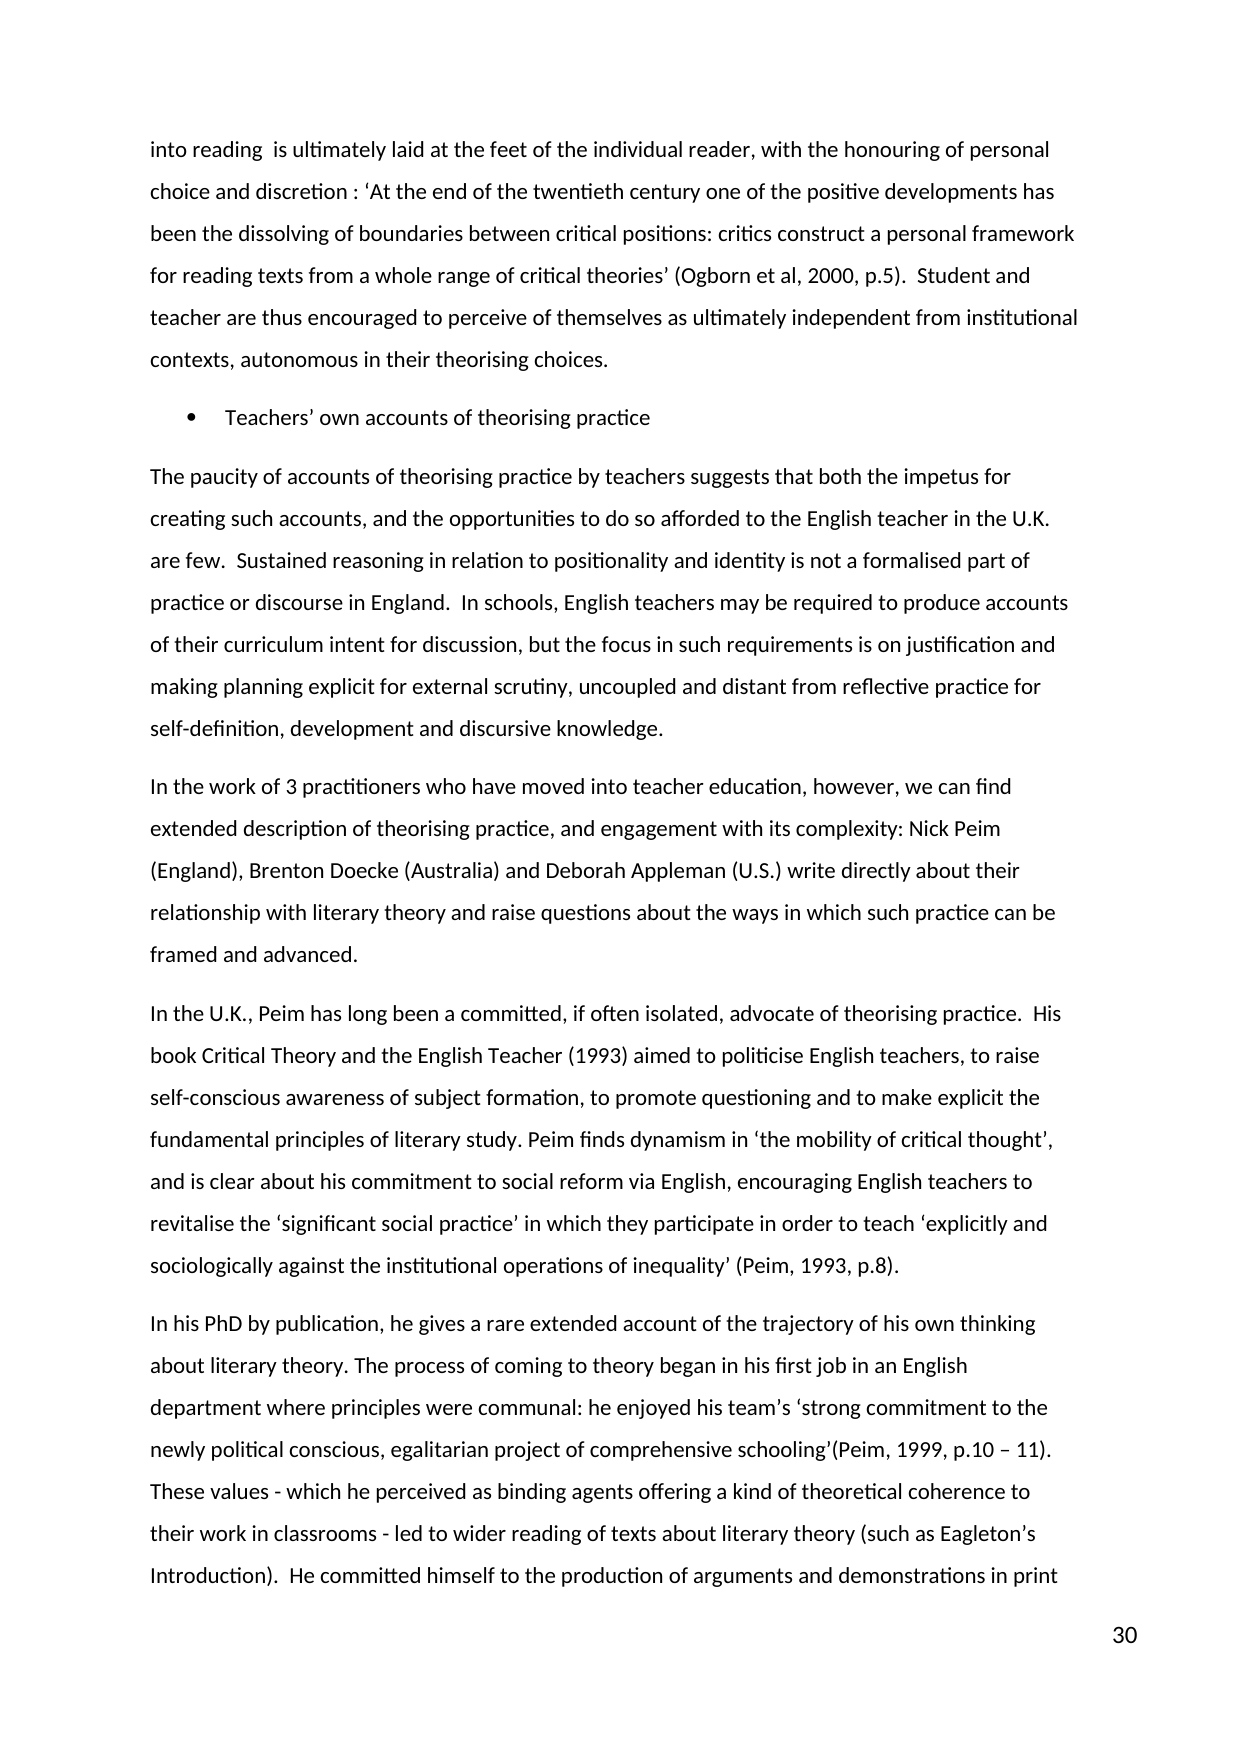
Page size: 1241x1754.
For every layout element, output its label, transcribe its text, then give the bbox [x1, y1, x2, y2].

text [150, 1309, 1080, 1589]
text In the U.K., Peim has long been a committed, if often isolated, advocate of theorising practice. His book Critical Theory and the English Teacher (1993) aimed to politicise English teachers, to raise self-conscious awareness of subject formation, to promote questioning and to make explicit the fundamental principles of literary study. Peim finds dynamism in ‘the mobility of critical thought’, and is clear about his commitment to social reform via English, encouraging English teachers to revitalise the ‘significant social practice’ in which they participate in order to teach ‘explicitly and sociologically against the institutional operations of inequality’ (Peim, 1993, p.8). [150, 999, 1080, 1279]
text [150, 135, 1080, 373]
list Teachers’ own accounts of theorising practice [187, 403, 1080, 431]
text In the work of 3 practitioners who have moved into teacher education, however, we can find extended description of theorising practice, and engagement with its complexity: Nick Peim (England), Brenton Doecke (Australia) and Deborah Appleman (U.S.) write directly about their relationship with literary theory and raise questions about the ways in which such practice can be framed and advanced. [150, 772, 1080, 968]
text The paucity of accounts of theorising practice by teachers suggests that both the impetus for creating such accounts, and the opportunities to do so afforded to the English teacher in the U.K. are few. Sustained reasoning in relation to positionality and identity is not a formalised part of practice or discourse in England. In schools, English teachers may be required to produce accounts of their curriculum intent for discussion, but the focus in such requirements is on justification and making planning explicit for external scrutiny, uncoupled and distant from reflective practice for self-definition, development and discursive knowledge. [150, 462, 1080, 742]
